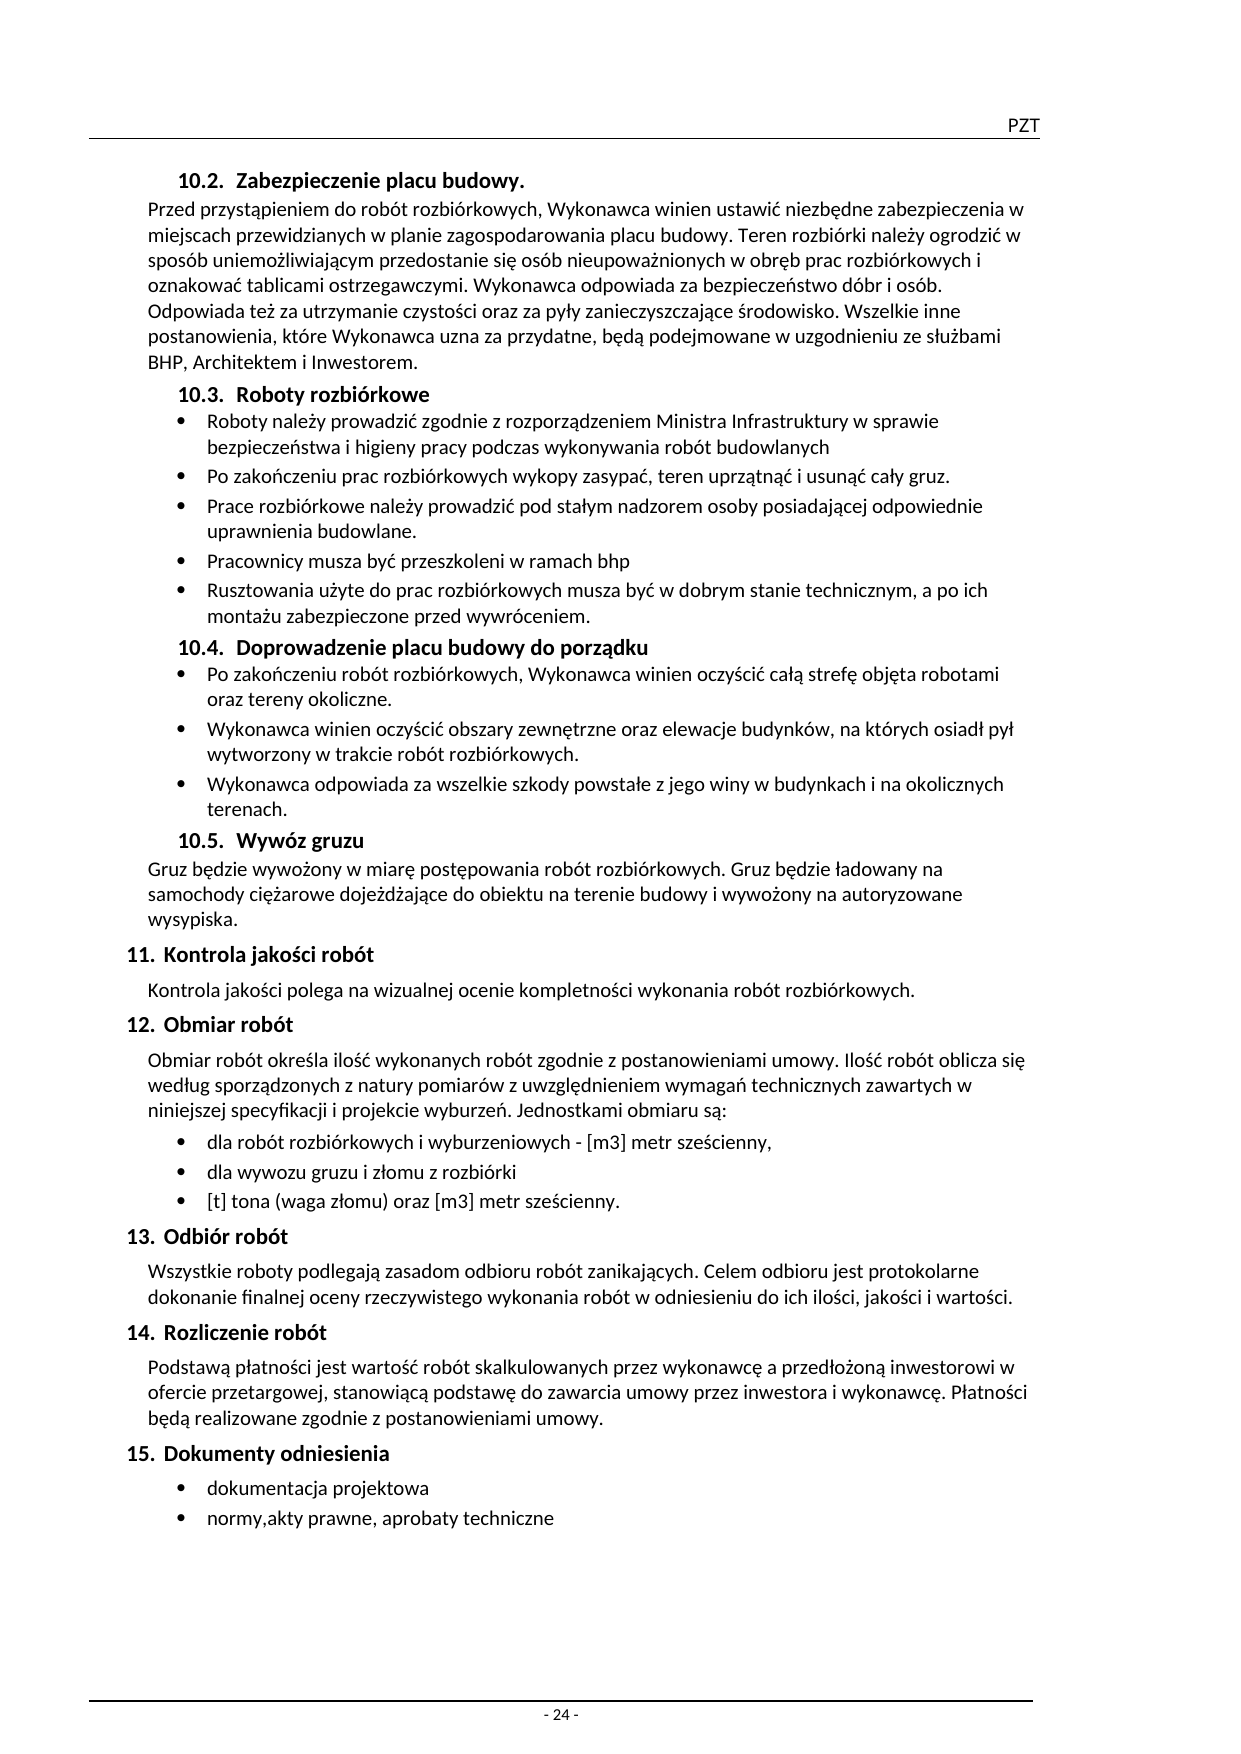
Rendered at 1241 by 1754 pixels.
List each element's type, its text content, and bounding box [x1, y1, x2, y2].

text Wszystkie roboty podlegają zasadom odbioru robót zanikających. Celem odbioru jest protokolarne dokonanie finalnej oceny rzeczywistego wykonania robót w odniesieniu do ich ilości, jakości i wartości. [148, 1259, 1033, 1309]
text Wywóz gruzu [177, 826, 1033, 854]
text Rozliczenie robót [126, 1318, 1033, 1346]
text Obmiar robót [126, 1011, 1033, 1038]
text Gruz będzie wywożony w miarę postępowania robót rozbiórkowych. Gruz będzie ładowany na samochody ciężarowe dojeżdżające do obiektu na terenie budowy i wywożony na autoryzowane wysypiska. [148, 856, 1033, 932]
text Obmiar robót określa ilość wykonanych robót zgodnie z postanowieniami umowy. Ilość robót oblicza się według sporządzonych z natury pomiarów z uwzględnieniem wymagań technicznych zawartych w niniejszej specyfikacji i projekcie wyburzeń. Jednostkami obmiaru są: [148, 1047, 1033, 1123]
text Przed przystąpieniem do robót rozbiórkowych, Wykonawca winien ustawić niezbędne zabezpieczenia w miejscach przewidzianych w planie zagospodarowania placu budowy. Teren rozbiórki należy ogrodzić w sposób uniemożliwiającym przedostanie się osób nieupoważnionych w obręb prac rozbiórkowych i oznakować tablicami ostrzegawczymi. Wykonawca odpowiada za bezpieczeństwo dóbr i osób. Odpowiada też za utrzymanie czystości oraz za pyły zanieczyszczające środowisko. Wszelkie inne postanowienia, które Wykonawca uzna za przydatne, będą podejmowane w uzgodnieniu ze służbami BHP, Architektem i Inwestorem. [148, 196, 1033, 374]
text Wykonawca odpowiada za wszelkie szkody powstałe z jego winy w budynkach i na okolicznych terenach. [177, 771, 1033, 822]
text normy,akty prawne, aprobaty techniczne [177, 1505, 1033, 1530]
text dla wywozu gruzu i złomu z rozbiórki [177, 1159, 1033, 1184]
text dokumentacja projektowa [177, 1475, 1033, 1501]
text Kontrola jakości robót [126, 940, 1033, 968]
text Odbiór robót [126, 1222, 1033, 1250]
text Doprowadzenie placu budowy do porządku [177, 633, 1033, 661]
text Podstawą płatności jest wartość robót skalkulowanych przez wykonawcę a przedłożoną inwestorowi w ofercie przetargowej, stanowiącą podstawę do zawarcia umowy przez inwestora i wykonawcę. Płatności będą realizowane zgodnie z postanowieniami umowy. [148, 1354, 1033, 1430]
text Rusztowania użyte do prac rozbiórkowych musza być w dobrym stanie technicznym, a po ich montażu zabezpieczone przed wywróceniem. [177, 578, 1033, 628]
text Roboty należy prowadzić zgodnie z rozporządzeniem Ministra Infrastruktury w sprawie bezpieczeństwa i higieny pracy podczas wykonywania robót budowlanych [177, 408, 1033, 459]
text Po zakończeniu prac rozbiórkowych wykopy zasypać, teren uprzątnąć i usunąć cały gruz. [177, 463, 1033, 489]
text Dokumenty odniesienia [126, 1439, 1033, 1467]
text Zabezpieczenie placu budowy. [177, 166, 1033, 194]
text Kontrola jakości polega na wizualnej ocenie kompletności wykonania robót rozbiórkowych. [148, 977, 1033, 1002]
text Roboty rozbiórkowe [177, 381, 1033, 408]
text [t] tona (waga złomu) oraz [m3] metr sześcienny. [177, 1188, 1033, 1214]
text Pracownicy musza być przeszkoleni w ramach bhp [177, 548, 1033, 573]
text Wykonawca winien oczyścić obszary zewnętrzne oraz elewacje budynków, na których osiadł pył wytworzony w trakcie robót rozbiórkowych. [177, 716, 1033, 767]
text Po zakończeniu robót rozbiórkowych, Wykonawca winien oczyścić całą strefę objęta robotami oraz tereny okoliczne. [177, 661, 1033, 712]
text dla robót rozbiórkowych i wyburzeniowych - [m3] metr sześcienny, [177, 1129, 1033, 1155]
text Prace rozbiórkowe należy prowadzić pod stałym nadzorem osoby posiadającej odpowiednie uprawnienia budowlane. [177, 493, 1033, 544]
